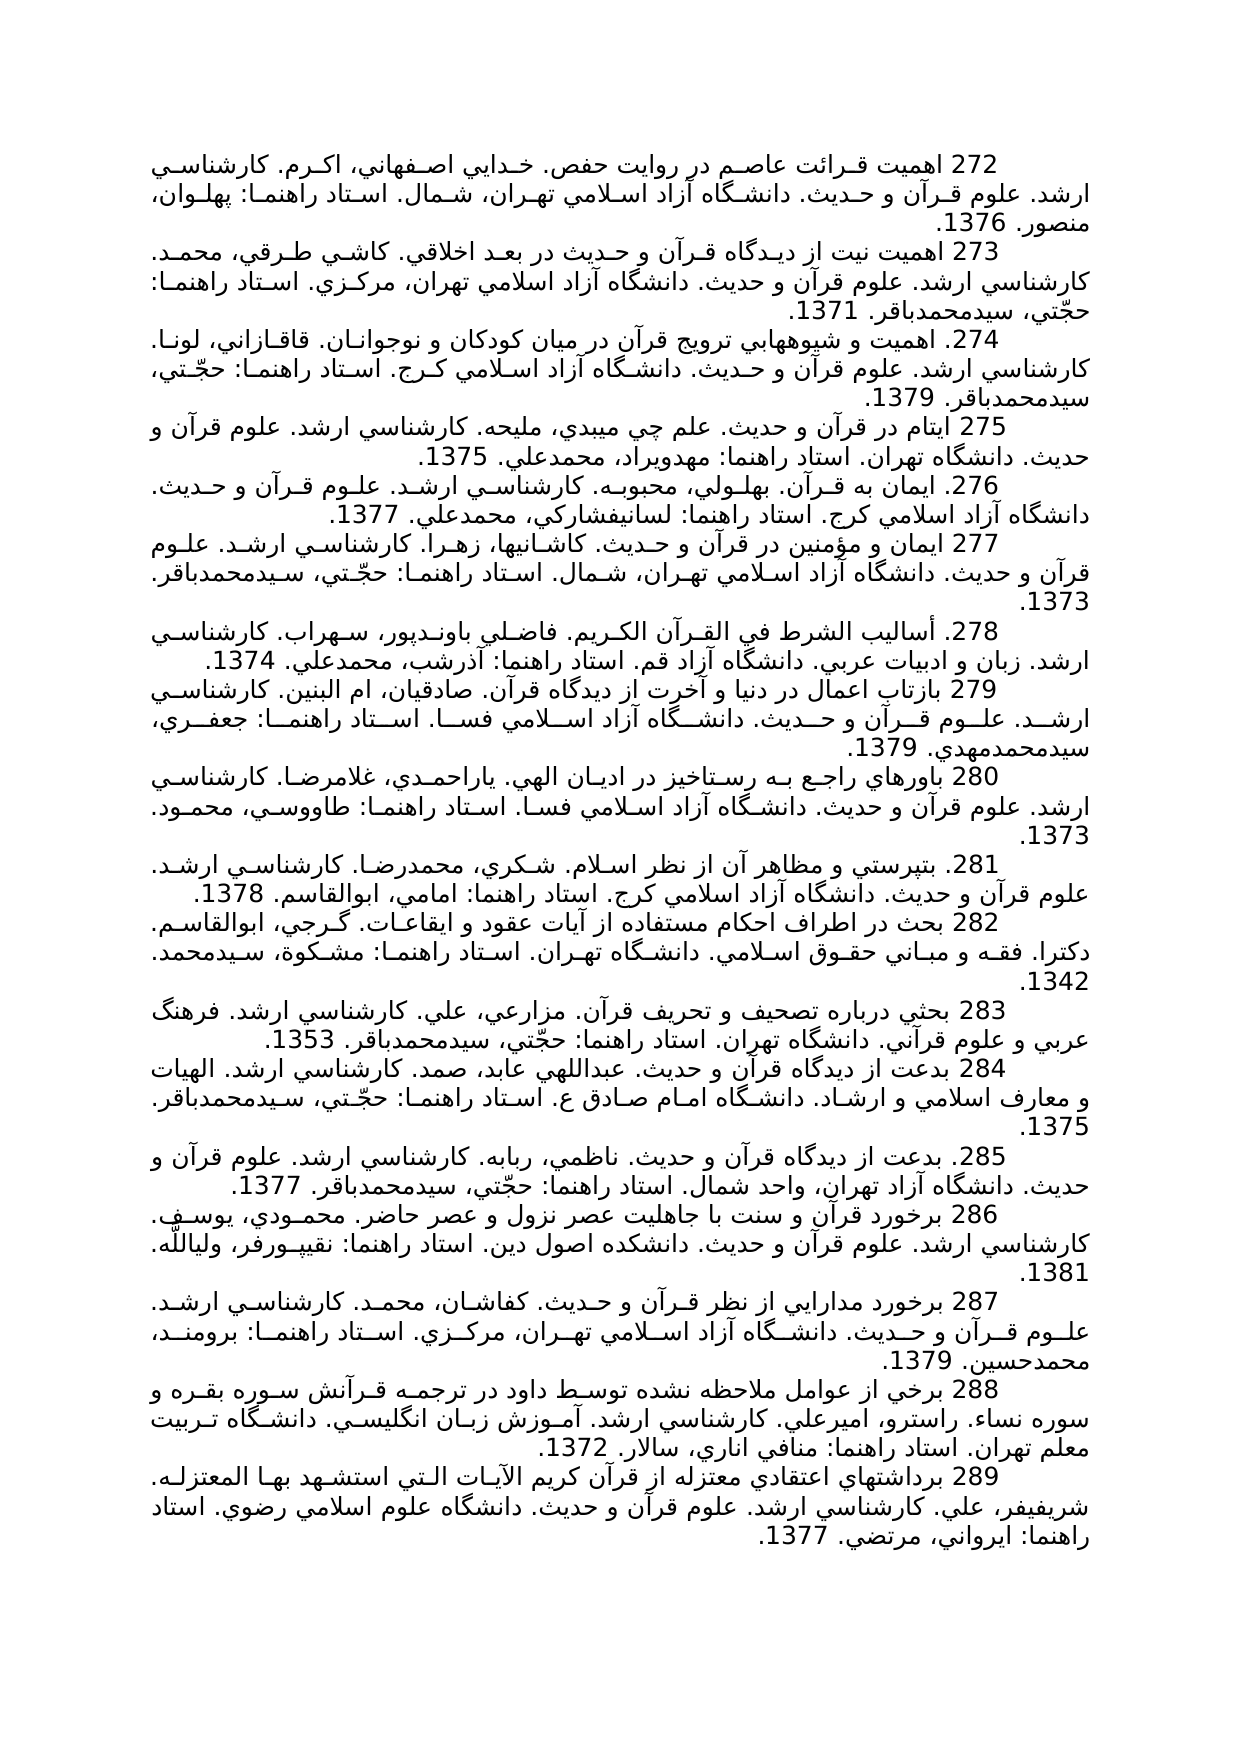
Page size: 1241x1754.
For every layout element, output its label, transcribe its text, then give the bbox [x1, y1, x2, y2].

text 274. اهميت و شيوه‏هابي ترويج قرآن در ميان كودكان و نوجوانان. قاقازاني، لونا. كارشناسي ارشد. علوم قرآن و حديث. دانشگاه آزاد اسلامي كرج. استاد راهنما: حجّتي، سيدمحمدباقر. 1379. [150, 325, 1090, 412]
text 288 برخي از عوامل ملاحظه نشده توسط داود در ترجمه قرآنش سوره بقره و سوره نساء. راسترو، اميرعلي. كارشناسي ارشد. آموزش زبان انگليسي. دانشگاه تربيت معلم تهران. استاد راهنما: منافي اناري، سالار. 1372. [150, 1375, 1090, 1462]
text 272 اهميت قرائت عاصم در روايت حفص. خدايي اصفهاني، اكرم. كارشناسي ارشد. علوم قرآن و حديث. دانشگاه آزاد اسلامي تهران، شمال. استاد راهنما: پهلوان، منصور. 1376. [150, 150, 1090, 237]
text 284 بدعت از ديدگاه قرآن و حديث. عبداللهي عابد، صمد. كارشناسي ارشد. الهيات و معارف اسلامي و ارشاد. دانشگاه امام صادق ع. استاد راهنما: حجّتي، سيدمحمدباقر. 1375. [150, 1054, 1090, 1142]
text 285. بدعت از ديدگاه قرآن و حديث. ناظمي، ربابه. كارشناسي ارشد. علوم قرآن و حديث. دانشگاه آزاد تهران، واحد شمال. استاد راهنما: حجّتي، سيدمحمدباقر. 1377. [150, 1142, 1090, 1200]
text 278. أساليب الشرط في القرآن الكريم. فاضلي باوندپور، سهراب. كارشناسي ارشد. زبان و ادبيات عربي. دانشگاه آزاد قم. استاد راهنما: آذرشب، محمدعلي. 1374. [150, 617, 1090, 675]
text 279 بازتاب اعمال در دنيا و آخرت از ديدگاه قرآن. صادقيان، ام البنين. كارشناسي ارشد. علوم قرآن و حديث. دانشگاه آزاد اسلامي فسا. استاد راهنما: جعفري، سيدمحمدمهدي. 1379. [150, 675, 1090, 762]
text 283 بحثي درباره تصحيف و تحريف قرآن. مزارعي، علي. كارشناسي ارشد. فرهنگ عربي و علوم قرآني. دانشگاه تهران. استاد راهنما: حجّتي، سيدمحمدباقر. 1353. [150, 996, 1090, 1054]
text 282 بحث در اطراف احكام مستفاده از آيات عقود و ايقاعات. گرجي، ابوالقاسم. دكترا. فقه و مباني حقوق اسلامي. دانشگاه تهران. استاد راهنما: مشكوة، سيدمحمد. 1342. [150, 908, 1090, 996]
text 287 برخورد مدارايي از نظر قرآن و حديث. كفاشان، محمد. كارشناسي ارشد. علوم قرآن و حديث. دانشگاه آزاد اسلامي تهران، مركزي. استاد راهنما: برومند، محمدحسين. 1379. [150, 1287, 1090, 1375]
text 273 اهميت نيت از ديدگاه قرآن و حديث در بعد اخلاقي. كاشي طرقي، محمد. كارشناسي ارشد. علوم قرآن و حديث. دانشگاه آزاد اسلامي تهران، مركزي. استاد راهنما: حجّتي، سيدمحمدباقر. 1371. [150, 237, 1090, 325]
text 289 برداشت‏هاي اعتقادي معتزله از قرآن كريم الآيات التي استشهد بها المعتزله. شريفي‏فر، علي. كارشناسي ارشد. علوم قرآن و حديث. دانشگاه علوم اسلامي رضوي. استاد راهنما: ايرواني، مرتضي. 1377. [150, 1462, 1090, 1550]
text 277 ايمان و مؤمنين در قرآن و حديث. كاشانيها، زهرا. كارشناسي ارشد. علوم قرآن و حديث. دانشگاه آزاد اسلامي تهران، شمال. استاد راهنما: حجّتي، سيدمحمدباقر. 1373. [150, 529, 1090, 617]
text 275 ايتام در قرآن و حديث. علم چي ميبدي، مليحه. كارشناسي ارشد. علوم قرآن و حديث. دانشگاه تهران. استاد راهنما: مهدوي‏راد، محمدعلي. 1375. [150, 412, 1090, 471]
text 276. ايمان به قرآن. بهلولي، محبوبه. كارشناسي ارشد. علوم قرآن و حديث. دانشگاه آزاد اسلامي كرج. استاد راهنما: لساني‏فشاركي، محمدعلي. 1377. [150, 471, 1090, 529]
text 281. بت‏پرستي و مظاهر آن از نظر اسلام. شكري، محمدرضا. كارشناسي ارشد. علوم قرآن و حديث. دانشگاه آزاد اسلامي كرج. استاد راهنما: امامي، ابوالقاسم. 1378. [150, 850, 1090, 908]
text 286 برخورد قرآن و سنت با جاهليت عصر نزول و عصر حاضر. محمودي، يوسف. كارشناسي ارشد. علوم قرآن و حديث. دانشكده اصول دين. استاد راهنما: نقي‏پورفر، ولي‏اللَّه. 1381. [150, 1200, 1090, 1287]
text 280 باورهاي راجع به رستاخيز در اديان الهي. ياراحمدي، غلامرضا. كارشناسي ارشد. علوم قرآن و حديث. دانشگاه آزاد اسلامي فسا. استاد راهنما: طاووسي، محمود. 1373. [150, 762, 1090, 850]
